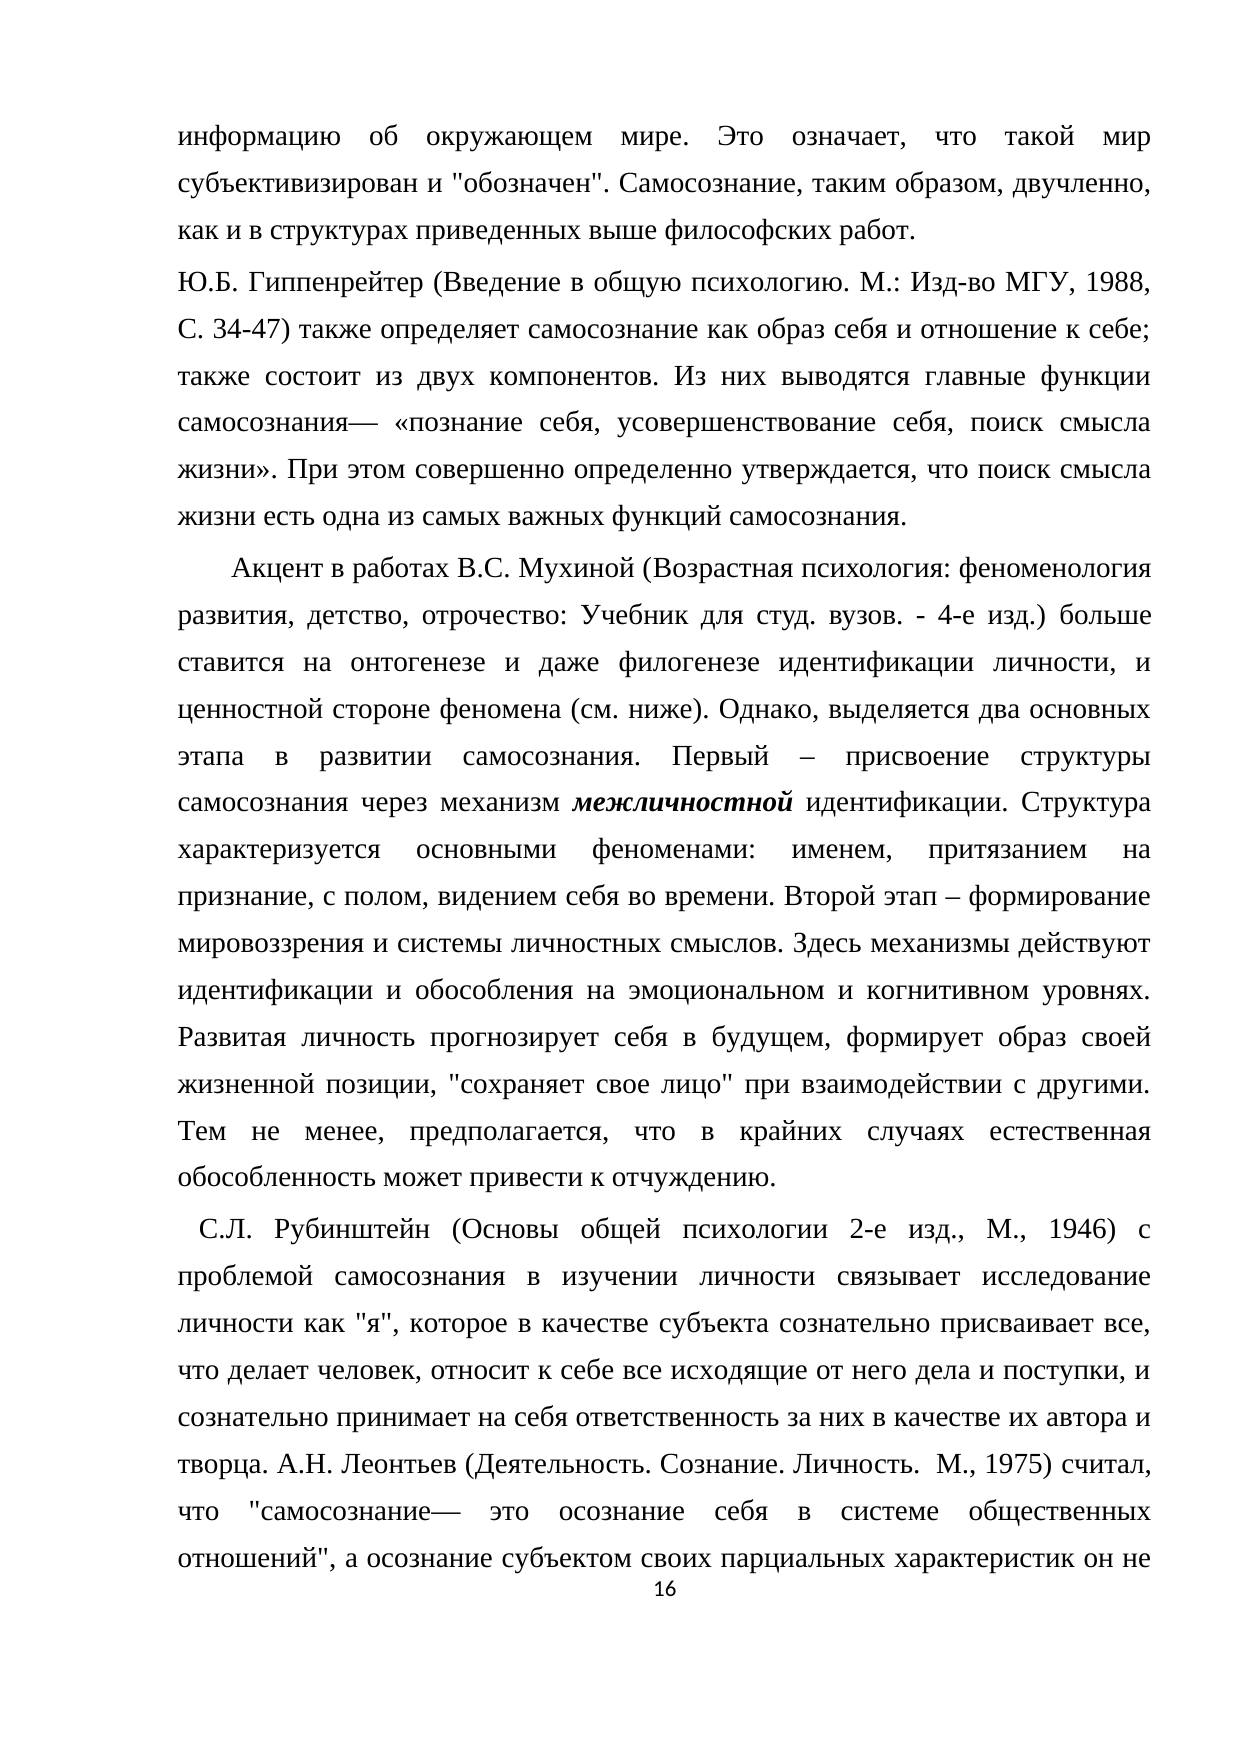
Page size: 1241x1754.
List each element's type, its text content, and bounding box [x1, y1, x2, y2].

text Акцент в работах В.С. Мухиной (Возрастная психология: феноменология развития, детство, отрочество: Учебник для студ. вузов. - 4-е изд.) больше ставится на онтогенезе и даже филогенезе идентификации личности, и ценностной стороне феномена (см. ниже). Однако, выделяется два основных этапа в развитии самосознания. Первый – присвоение структуры самосознания через механизм межличностной идентификации. Структура характеризуется основными феноменами: именем, притязанием на признание, с полом, видением себя во времени. Второй этап – формирование мировоззрения и системы личностных смыслов. Здесь механизмы действуют идентификации и обособления на эмоциональном и когнитивном уровнях. Развитая личность прогнозирует себя в будущем, формирует образ своей жизненной позиции, "сохраняет свое лицо" при взаимодействии с другими. Тем не менее, предполагается, что в крайних случаях естественная обособленность может привести к отчуждению. [177, 550, 1152, 1193]
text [177, 1212, 1152, 1573]
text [177, 118, 1152, 245]
text Ю.Б. Гиппенрейтер (Введение в общую психологию. М.: Изд-во МГУ, 1988, С. 34-47) также определяет самосознание как образ себя и отношение к себе; также состоит из двух компонентов. Из них выводятся главные функции самосознания— «познание себя, усовершенствование себя, поиск смысла жизни». При этом совершенно определенно утверждается, что поиск смысла жизни есть одна из самых важных функций самосознания. [177, 264, 1152, 532]
